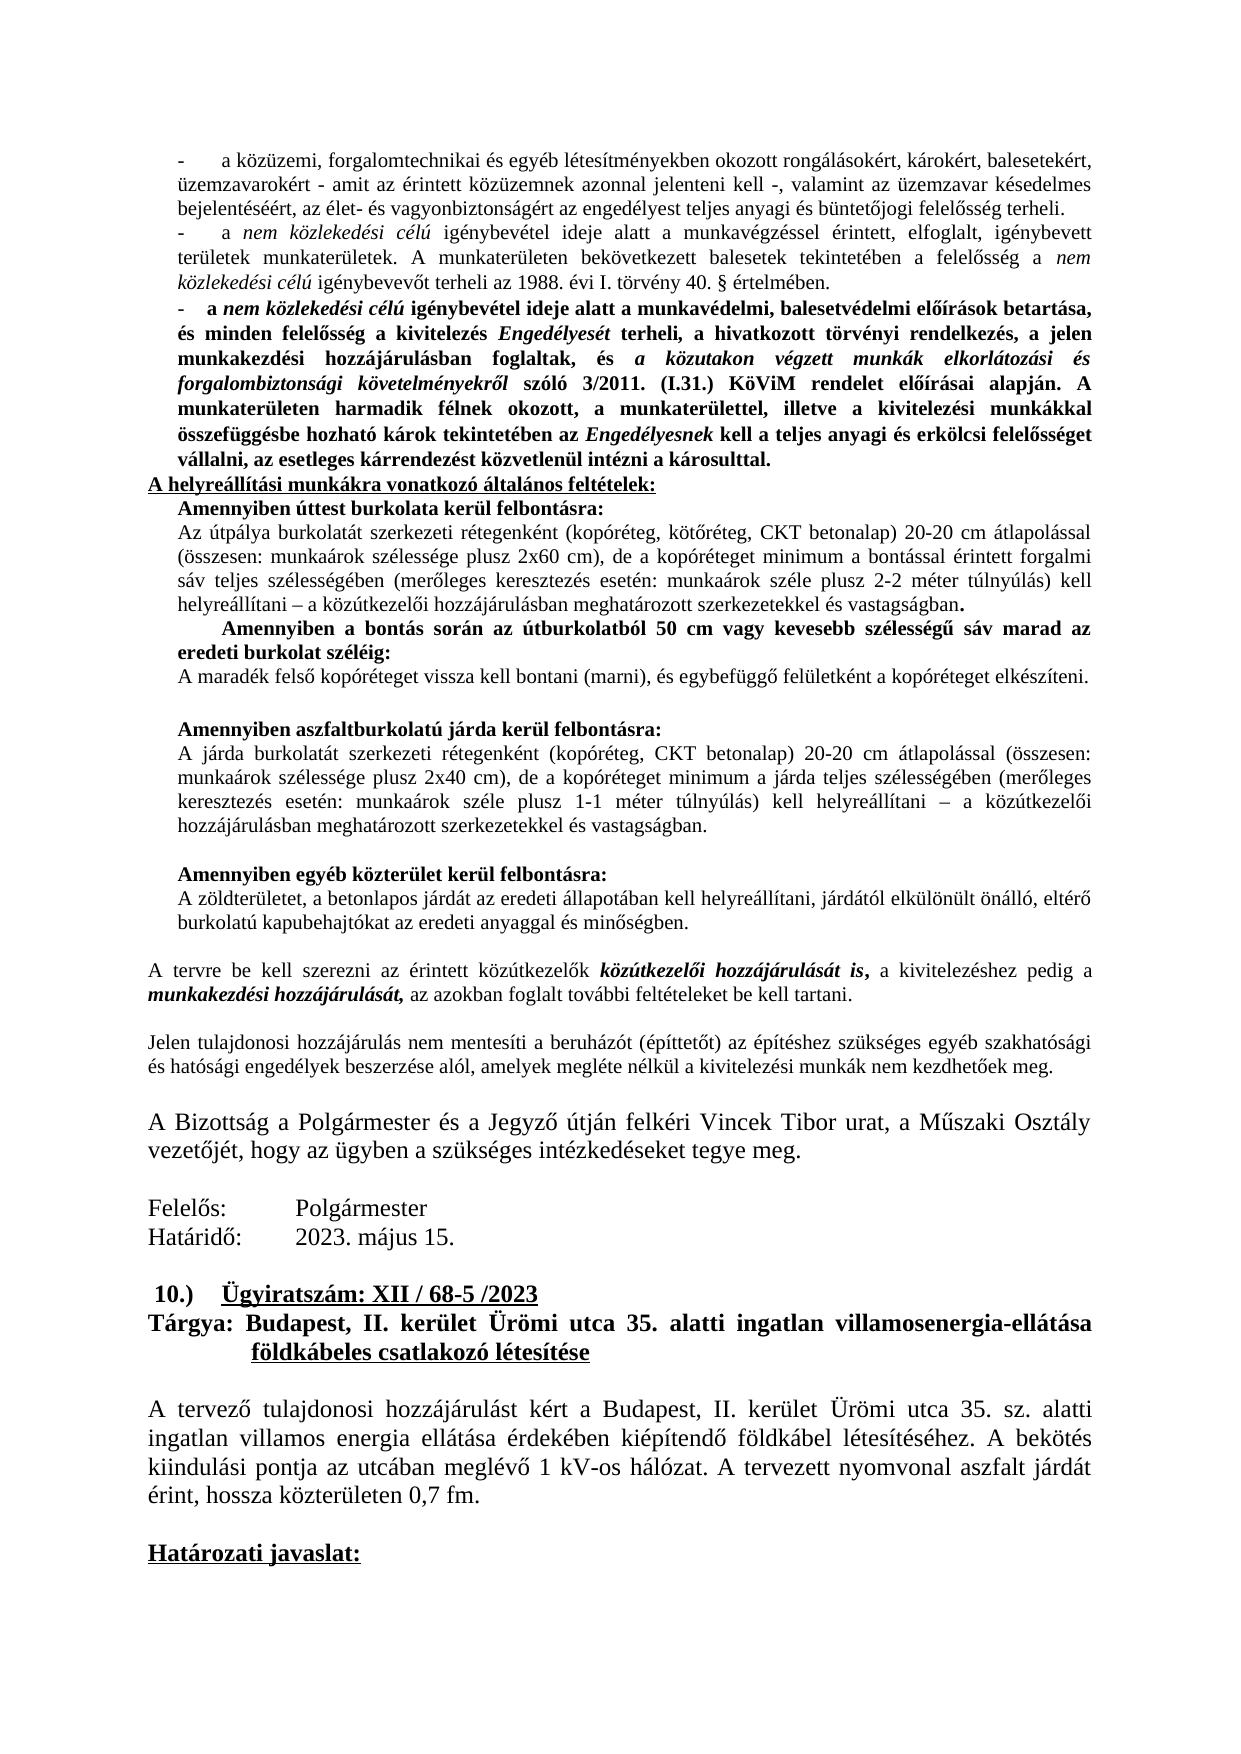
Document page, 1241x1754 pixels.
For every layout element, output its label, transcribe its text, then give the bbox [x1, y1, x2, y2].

text Tárgya: Budapest, II. kerület Ürömi utca 35. alatti ingatlan villamosenergia-ellátása földkábeles csatlakozó létesítése [148, 1308, 1093, 1366]
text A helyreállítási munkákra vonatkozó általános feltételek: [148, 472, 1093, 496]
text A maradék felső kopóréteget vissza kell bontani (marni), és egybefüggő felületként a kopóréteget elkészíteni. [177, 664, 1093, 688]
text Határidő: 2023. május 15. [148, 1222, 1093, 1251]
text A tervező tulajdonosi hozzájárulást kért a Budapest, II. kerület Ürömi utca 35. sz. alatti ingatlan villamos energia ellátása érdekében kiépítendő földkábel létesítéséhez. A bekötés kiindulási pontja az utcában meglévő 1 kV-os hálózat. A tervezett nyomvonal aszfalt járdát érint, hossza közterületen 0,7 fm. [148, 1394, 1093, 1509]
text Felelős: Polgármester [148, 1193, 1093, 1222]
text Amennyiben egyéb közterület kerül felbontásra: [177, 862, 1093, 886]
text Amennyiben a bontás során az útburkolatból 50 cm vagy kevesebb szélességű sáv marad az eredeti burkolat széléig: [177, 616, 1093, 664]
text A járda burkolatát szerkezeti rétegenként (kopóréteg, CKT betonalap) 20-20 cm átlapolással (összesen: munkaárok szélessége plusz 2x40 cm), de a kopóréteget minimum a járda teljes szélességében (merőleges keresztezés esetén: munkaárok széle plusz 1-1 méter túlnyúlás) kell helyreállítani – a közútkezelői hozzájárulásban meghatározott szerkezetekkel és vastagságban. [177, 741, 1093, 837]
list Ügyiratszám: XII / 68-5 /2023 [154, 1279, 1093, 1308]
text Az útpálya burkolatát szerkezeti rétegenként (kopóréteg, kötőréteg, CKT betonalap) 20-20 cm átlapolással (összesen: munkaárok szélessége plusz 2x60 cm), de a kopóréteget minimum a bontással érintett forgalmi sáv teljes szélességében (merőleges keresztezés esetén: munkaárok széle plusz 2-2 méter túlnyúlás) kell helyreállítani – a közútkezelői hozzájárulásban meghatározott szerkezetekkel és vastagságban. [177, 520, 1093, 616]
list a nem közlekedési célú igénybevétel ideje alatt a munkavédelmi, balesetvédelmi előírások betartása, és minden felelősség a kivitelezés Engedélyesét terheli, a hivatkozott törvényi rendelkezés, a jelen munkakezdési hozzájárulásban foglaltak, és a közutakon végzett munkák elkorlátozási és forgalombiztonsági követelményekről szóló 3/2011. (I.31.) KöViM rendelet előírásai alapján. A munkaterületen harmadik félnek okozott, a munkaterülettel, illetve a kivitelezési munkákkal összefüggésbe hozható károk tekintetében az Engedélyesnek kell a teljes anyagi és erkölcsi felelősséget vállalni, az esetleges kárrendezést közvetlenül intézni a károsulttal. [177, 295, 1093, 471]
text Jelen tulajdonosi hozzájárulás nem mentesíti a beruházót (építtetőt) az építéshez szükséges egyéb szakhatósági és hatósági engedélyek beszerzése alól, amelyek megléte nélkül a kivitelezési munkák nem kezdhetőek meg. [148, 1030, 1093, 1078]
list a nem közlekedési célú igénybevétel ideje alatt a munkavégzéssel érintett, elfoglalt, igénybevett területek munkaterületek. A munkaterületen bekövetkezett balesetek tekintetében a felelősség a nem közlekedési célú igénybevevőt terheli az 1988. évi I. törvény 40. § értelmében. [177, 220, 1093, 294]
list a közüzemi, forgalomtechnikai és egyéb létesítményekben okozott rongálásokért, károkért, balesetekért, üzemzavarokért - amit az érintett közüzemnek azonnal jelenteni kell -, valamint az üzemzavar késedelmes bejelentéséért, az élet- és vagyonbiztonságért az engedélyest teljes anyagi és büntetőjogi felelősség terheli. [177, 148, 1093, 220]
text A zöldterületet, a betonlapos járdát az eredeti állapotában kell helyreállítani, járdától elkülönült önálló, eltérő burkolatú kapubehajtókat az eredeti anyaggal és minőségben. [177, 886, 1093, 934]
text Határozati javaslat: [148, 1538, 1093, 1567]
text A tervre be kell szerezni az érintett közútkezelők közútkezelői hozzájárulását is, a kivitelezéshez pedig a munkakezdési hozzájárulását, az azokban foglalt további feltételeket be kell tartani. [148, 958, 1093, 1006]
text Amennyiben úttest burkolata kerül felbontásra: [177, 496, 1093, 520]
text Amennyiben aszfaltburkolatú járda kerül felbontásra: [177, 717, 1093, 741]
text A Bizottság a Polgármester és a Jegyző útján felkéri Vincek Tibor urat, a Műszaki Osztály vezetőjét, hogy az ügyben a szükséges intézkedéseket tegye meg. [148, 1107, 1093, 1164]
